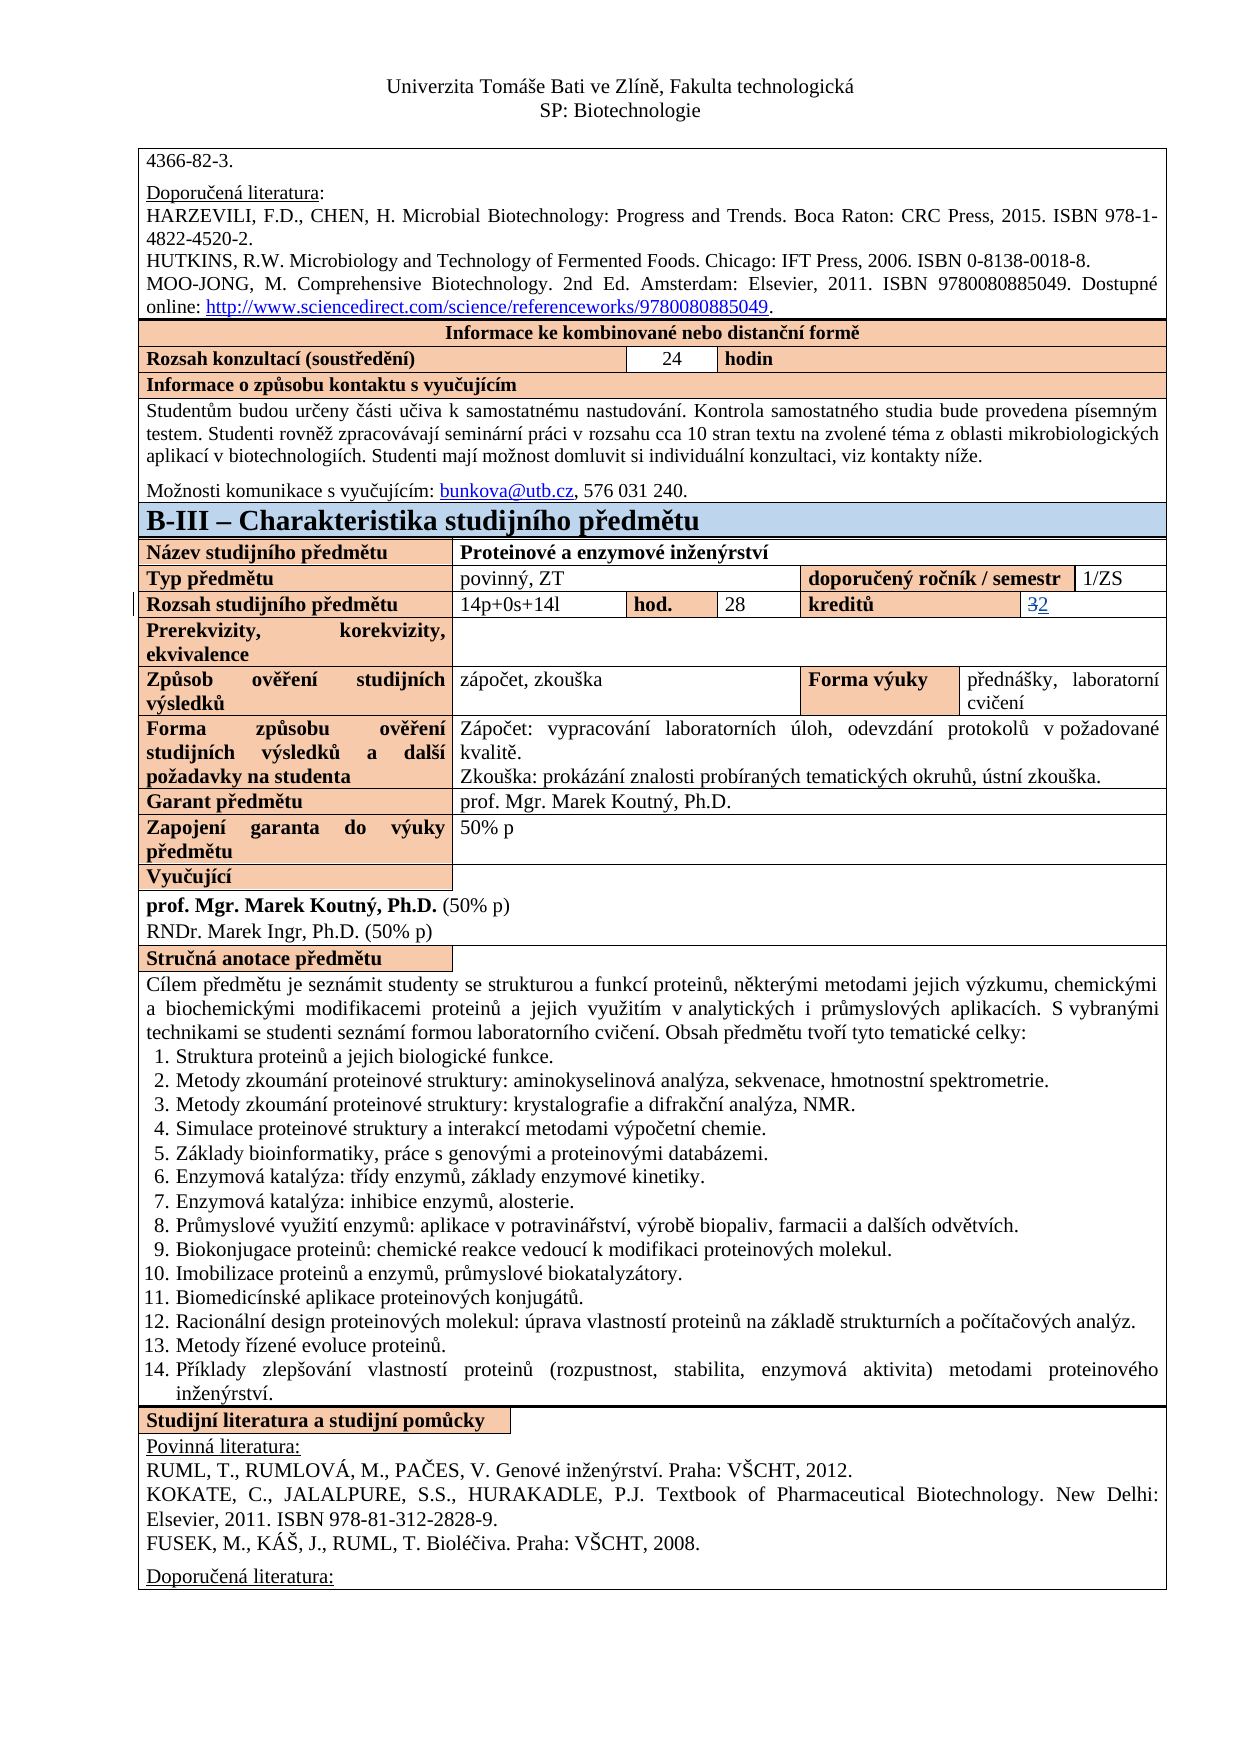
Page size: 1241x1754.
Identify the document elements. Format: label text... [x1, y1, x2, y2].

table_cell 1/ZS [1076, 566, 1166, 591]
table_cell B-III – Charakteristika studijního předmětu [139, 503, 1166, 536]
table_cell hodin [718, 347, 1166, 372]
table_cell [139, 149, 1166, 318]
table_cell Způsob ověření studijních výsledků [139, 667, 452, 715]
table_cell prof. Mgr. Marek Koutný, Ph.D. [453, 789, 1166, 814]
table_cell Zapojení garanta do výuky předmětu [139, 815, 452, 863]
table_cell kreditů [801, 592, 1020, 617]
table_cell [511, 1408, 1166, 1433]
table_cell Prerekvizity, korekvizity, ekvivalence [139, 618, 452, 666]
table_cell Název studijního předmětu [139, 540, 452, 564]
table_cell Zápočet: vypracování laboratorních úloh, odevzdání protokolů v požadované kvalitě. Zkouška: prokázání znalosti probíraných tematických okruhů, ústní zkouška. [453, 716, 1166, 788]
table_cell prof. Mgr. Marek Koutný, Ph.D. (50% p) RNDr. Marek Ingr, Ph.D. (50% p) [139, 890, 1166, 945]
table_cell Garant předmětu [139, 789, 452, 814]
table_cell Cílem předmětu je seznámit studenty se strukturou a funkcí proteinů, některými metodami jejich výzkumu, chemickými a biochemickými modifikacemi proteinů a jejich využitím v analytických i průmyslových aplikacích. S vybranými technikami se studenti seznámí formou laboratorního cvičení. Obsah předmětu tvoří tyto tematické celky: Struktura proteinů a jejich biologické funkce. Metody zkoumání proteinové struktury: aminokyselinová analýza, sekvenace, hmotnostní spektrometrie. Metody zkoumání proteinové struktury: krystalografie a difrakční analýza, NMR. Simulace proteinové struktury a interakcí metodami výpočetní chemie. Základy bioinformatiky, práce s genovými a proteinovými databázemi. Enzymová katalýza: třídy enzymů, základy enzymové kinetiky. Enzymová katalýza: inhibice enzymů, alosterie. Průmyslové využití enzymů: aplikace v potravinářství, výrobě biopaliv, farmacii a dalších odvětvích. Biokonjugace proteinů: chemické reakce vedoucí k modifikaci proteinových molekul. Imobilizace proteinů a enzymů, průmyslové biokatalyzátory. Biomedicínské aplikace proteinových konjugátů. Racionální design proteinových molekul: úprava vlastností proteinů na základě strukturních a počítačových analýz. Metody řízené evoluce proteinů. Příklady zlepšování vlastností proteinů (rozpustnost, stabilita, enzymová aktivita) metodami proteinového inženýrství. [139, 971, 1166, 1405]
table_cell Studijní literatura a studijní pomůcky [139, 1408, 510, 1433]
table_cell hod. [627, 592, 717, 617]
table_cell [139, 1433, 1166, 1589]
table_cell zápočet, zkouška [453, 667, 800, 715]
table_cell povinný, ZT [453, 566, 800, 591]
table_cell 28 [718, 592, 800, 617]
table_cell [453, 618, 1166, 666]
table_cell Forma výuky [801, 667, 959, 715]
table_cell přednášky, laboratorní cvičení [960, 667, 1166, 715]
table_cell Studentům budou určeny části učiva k samostatnému nastudování. Kontrola samostatného studia bude provedena písemným testem. Studenti rovněž zpracovávají seminární práci v rozsahu cca 10 stran textu na zvolené téma z oblasti mikrobiologických aplikací v biotechnologiích. Studenti mají možnost domluvit si individuální konzultaci, viz kontakty níže. Možnosti komunikace s vyučujícím: bunkova@utb.cz, 576 031 240. [139, 399, 1166, 502]
table_cell 50% p [453, 815, 1166, 863]
table_cell Stručná anotace předmětu [139, 946, 452, 971]
table_cell Informace o způsobu kontaktu s vyučujícím [139, 373, 1166, 398]
table_cell Rozsah konzultací (soustředění) [139, 347, 626, 372]
table_cell doporučený ročník / semestr [801, 566, 1074, 591]
table_cell Rozsah studijního předmětu [139, 592, 452, 617]
table_cell [1021, 592, 1166, 617]
table_cell 24 [627, 347, 717, 372]
table_cell Proteinové a enzymové inženýrství [453, 540, 1166, 564]
table_cell 14p+0s+14l [453, 592, 626, 617]
table_cell Forma způsobu ověření studijních výsledků a další požadavky na studenta [139, 716, 452, 788]
table_cell Vyučující [139, 865, 452, 889]
table_cell [453, 946, 1166, 971]
table_cell Typ předmětu [139, 566, 452, 591]
table_cell Informace ke kombinované nebo distanční formě [139, 321, 1166, 346]
table_cell [453, 865, 1166, 889]
